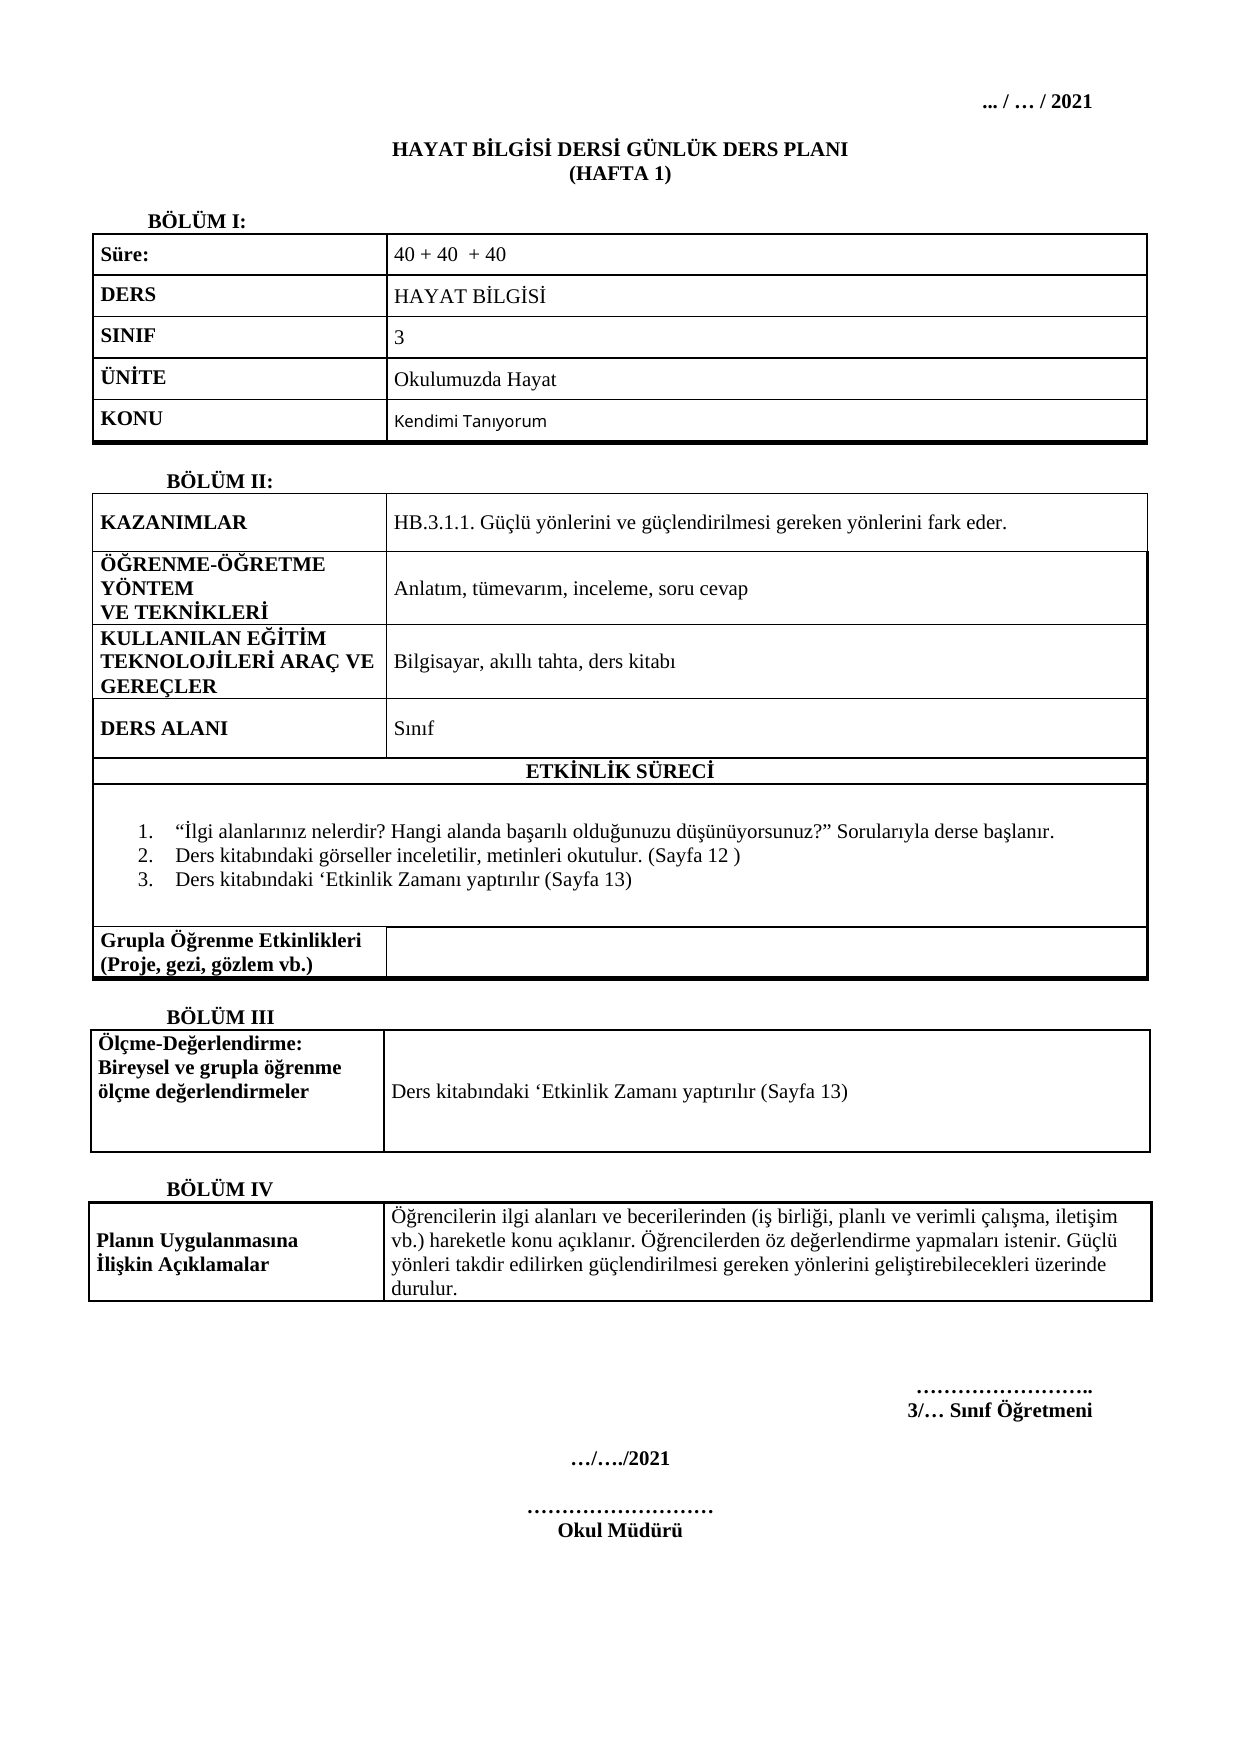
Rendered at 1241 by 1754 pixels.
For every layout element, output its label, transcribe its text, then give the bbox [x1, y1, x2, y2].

table_cell DERS ALANI [94, 699, 386, 757]
table_header Planın Uygulanmasına İlişkin Açıklamalar [90, 1204, 383, 1300]
table_cell SINIF [94, 317, 386, 357]
table_cell DERS [94, 276, 386, 316]
table_cell Kendimi Tanıyorum [388, 400, 1146, 440]
text BÖLÜM II: [148, 468, 1092, 493]
table_cell ÖĞRENME-ÖĞRETME YÖNTEM VE TEKNİKLERİ [93, 552, 386, 624]
table_header Ders kitabındaki ‘Etkinlik Zamanı yaptırılır (Sayfa 13) [385, 1031, 1149, 1151]
table_header KAZANIMLAR [93, 494, 386, 551]
text 3/… Sınıf Öğretmeni [148, 1398, 1092, 1422]
table_cell Sınıf [387, 699, 1146, 757]
table_header 40 + 40 + 40 [388, 235, 1146, 274]
table_cell ETKİNLİK SÜRECİ [94, 759, 1146, 783]
text …………………….. [148, 1374, 1092, 1398]
table_header Ölçme-Değerlendirme: Bireysel ve grupla öğrenme ölçme değerlendirmeler [92, 1031, 383, 1151]
table_cell Grupla Öğrenme Etkinlikleri (Proje, gezi, gözlem vb.) [94, 927, 386, 976]
table_cell HAYAT BİLGİSİ [388, 276, 1146, 316]
text BÖLÜM I: [148, 209, 1092, 233]
text ……………………… [148, 1494, 1092, 1518]
table_cell Bilgisayar, akıllı tahta, ders kitabı [387, 625, 1146, 698]
subtitle BÖLÜM IV [148, 1177, 1092, 1201]
subtitle BÖLÜM III [148, 1005, 1092, 1029]
table_cell [387, 928, 1146, 976]
text ... / … / 2021 [148, 89, 1092, 113]
text HAYAT BİLGİSİ DERSİ GÜNLÜK DERS PLANI [148, 137, 1092, 161]
table_header HB.3.1.1. Güçlü yönlerini ve güçlendirilmesi gereken yönlerini fark eder. [387, 494, 1147, 551]
table_cell Okulumuzda Hayat [388, 359, 1146, 398]
text …/…./2021 [148, 1446, 1092, 1470]
table_cell 3 [388, 317, 1146, 357]
text (HAFTA 1) [148, 161, 1092, 185]
table_header Öğrencilerin ilgi alanları ve becerilerinden (iş birliği, planlı ve verimli çalışma, iletişim vb.) hareketle konu açıklanır. Öğrencilerden öz değerlendirme yapmaları istenir. Güçlü yönleri takdir edilirken güçlendirilmesi gereken yönlerini geliştirebilecekleri üzerinde durulur. [385, 1204, 1150, 1300]
table_cell “İlgi alanlarınız nelerdir? Hangi alanda başarılı olduğunuzu düşünüyorsunuz?” Sorularıyla derse başlanır. Ders kitabındaki görseller inceletilir, metinleri okutulur. (Sayfa 12 ) Ders kitabındaki ‘Etkinlik Zamanı yaptırılır (Sayfa 13) [94, 785, 1146, 926]
text Okul Müdürü [148, 1518, 1092, 1542]
table_cell ÜNİTE [94, 359, 386, 398]
table_cell KULLANILAN EĞİTİM TEKNOLOJİLERİ ARAÇ VE GEREÇLER [93, 625, 386, 698]
table_cell Anlatım, tümevarım, inceleme, soru cevap [387, 552, 1146, 624]
table_cell KONU [94, 400, 386, 440]
table_header Süre: [94, 235, 386, 274]
